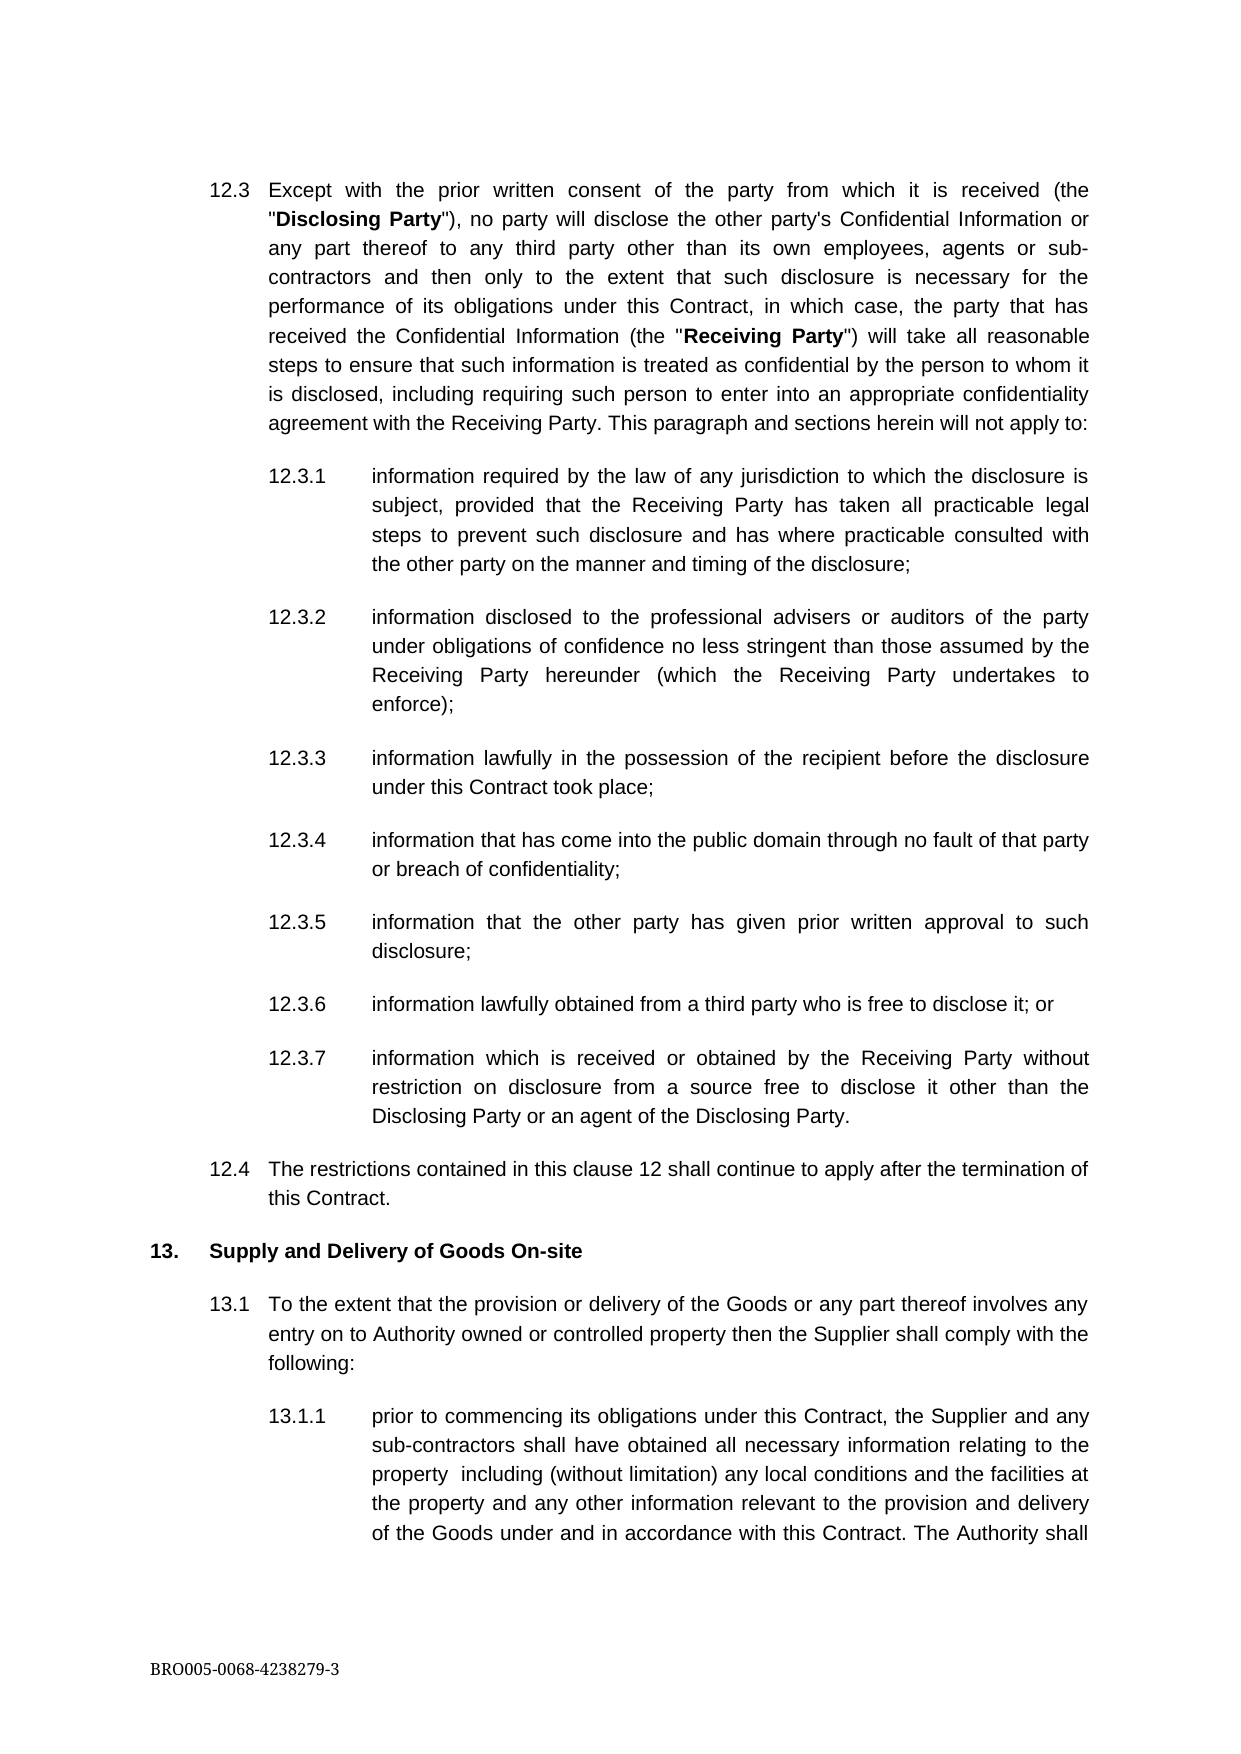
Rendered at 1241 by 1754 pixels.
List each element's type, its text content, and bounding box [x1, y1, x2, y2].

list The restrictions contained in this clause 12 shall continue to apply after the termination of this Contract. [209, 1153, 1090, 1211]
list To the extent that the provision or delivery of the Goods or any part thereof involves any entry on to Authority owned or controlled property then the Supplier shall comply with the following: [209, 1288, 1090, 1376]
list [268, 1400, 1090, 1546]
list information that has come into the public domain through no fault of that party or breach of confidentiality; [268, 824, 1090, 882]
subtitle Supply and Delivery of Goods On-site [150, 1235, 1090, 1264]
list information lawfully in the possession of the recipient before the disclosure under this Contract took place; [268, 742, 1090, 800]
list information lawfully obtained from a third party who is free to disclose it; or [268, 988, 1090, 1018]
list information disclosed to the professional advisers or auditors of the party under obligations of confidence no less stringent than those assumed by the Receiving Party hereunder (which the Receiving Party undertakes to enforce); [268, 601, 1090, 718]
list information which is received or obtained by the Receiving Party without restriction on disclosure from a source free to disclose it other than the Disclosing Party or an agent of the Disclosing Party. [268, 1042, 1090, 1129]
list Except with the prior written consent of the party from which it is received (the "Disclosing Party"), no party will disclose the other party's Confidential Information or any part thereof to any third party other than its own employees, agents or sub-contractors and then only to the extent that such disclosure is necessary for the performance of its obligations under this Contract, in which case, the party that has received the Confidential Information (the "Receiving Party") will take all reasonable steps to ensure that such information is treated as confidential by the person to whom it is disclosed, including requiring such person to enter into an appropriate confidentiality agreement with the Receiving Party. This paragraph and sections herein will not apply to: [209, 174, 1090, 436]
list information required by the law of any jurisdiction to which the disclosure is subject, provided that the Receiving Party has taken all practicable legal steps to prevent such disclosure and has where practicable consulted with the other party on the manner and timing of the disclosure; [268, 460, 1090, 577]
list information that the other party has given prior written approval to such disclosure; [268, 906, 1090, 964]
